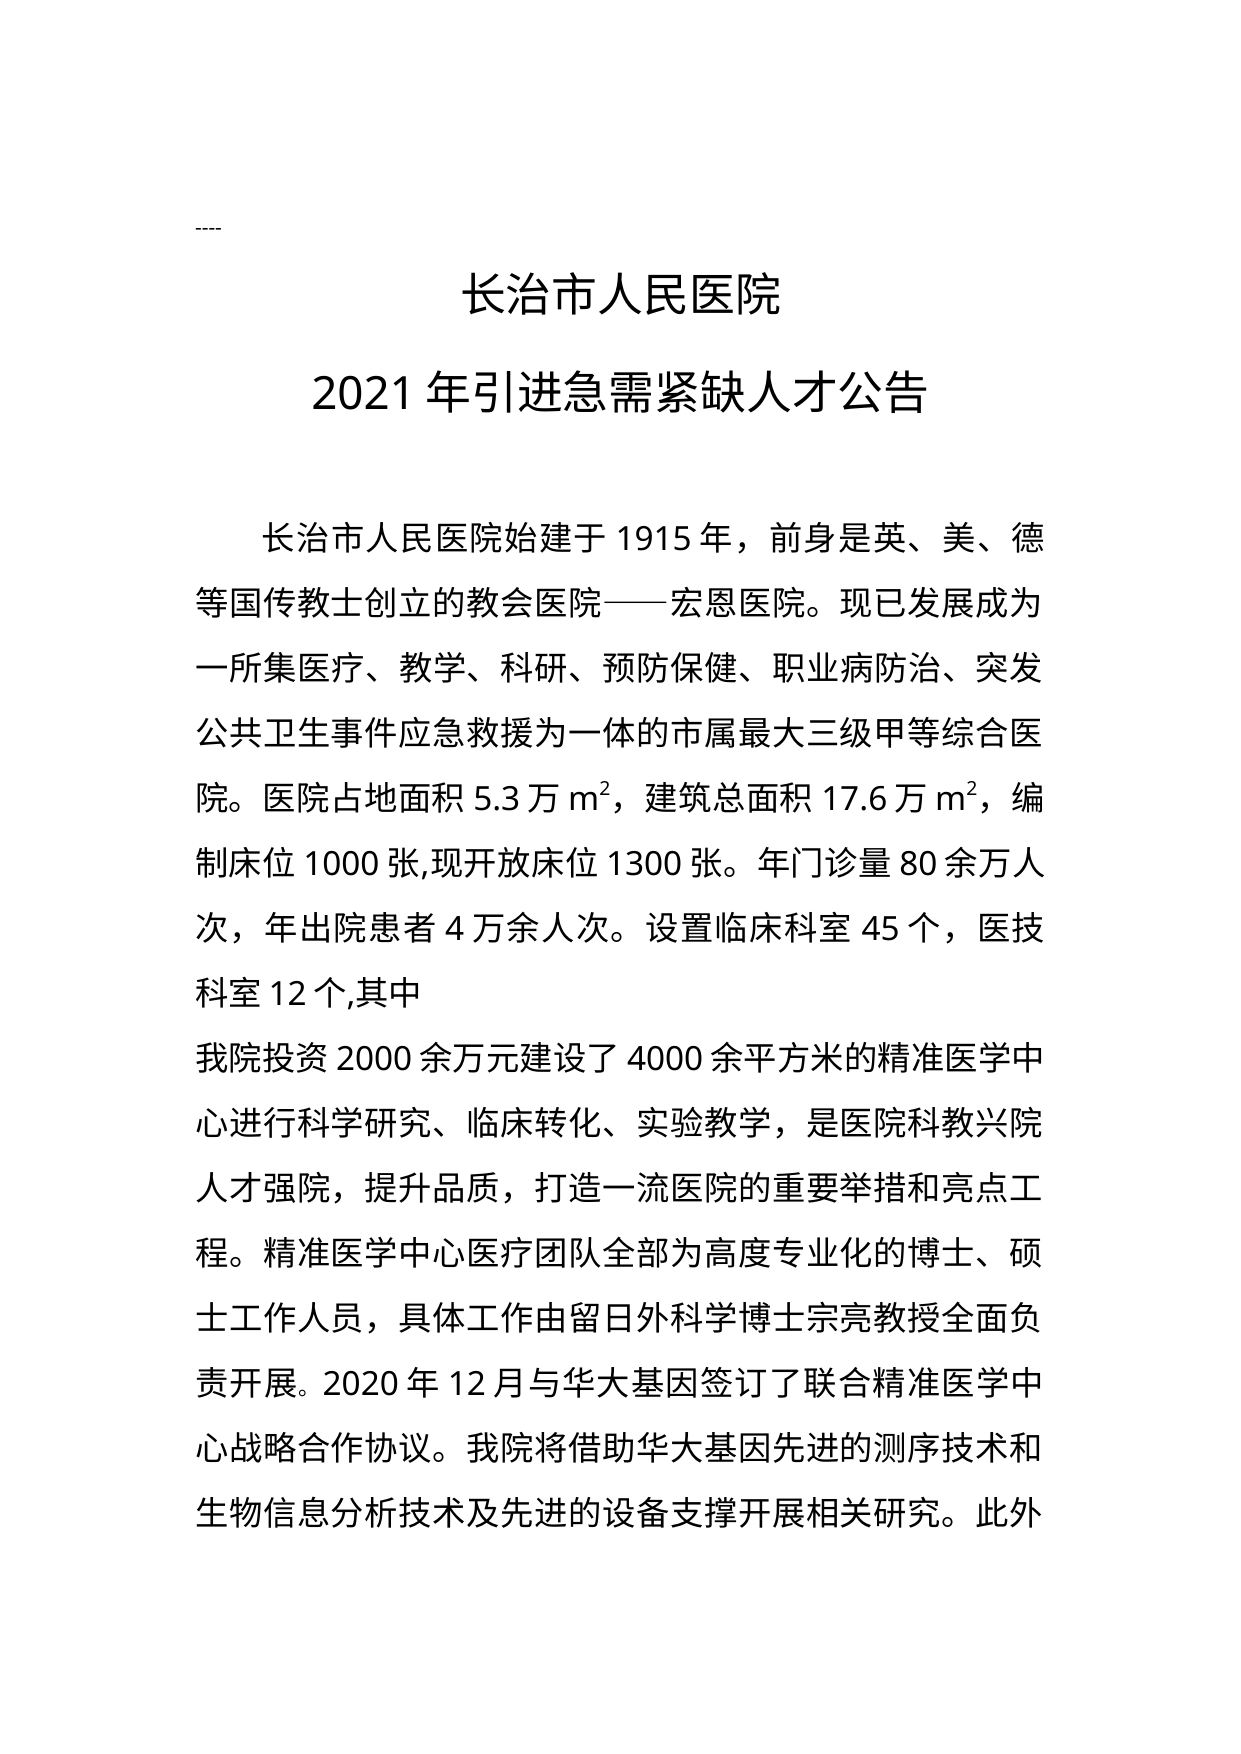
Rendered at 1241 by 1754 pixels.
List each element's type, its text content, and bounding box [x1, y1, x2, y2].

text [195, 1023, 1045, 1543]
text 长治市人民医院始建于1915年，前身是英、美、德等国传教士创立的教会医院——宏恩医院。现已发展成为一所集医疗、教学、科研、预防保健、职业病防治、突发公共卫生事件应急救援为一体的市属最大三级甲等综合医院。医院占地面积5.3万m2，建筑总面积17.6万m2，编制床位1000张,现开放床位1300张。年门诊量80余万人次，年出院患者4万余人次。设置临床科室45个，医技科室12个,其中 [195, 503, 1045, 1023]
text 长治市人民医院 [195, 243, 1045, 341]
text ---- [195, 211, 1045, 243]
text 2021年引进急需紧缺人才公告 [195, 341, 1045, 438]
